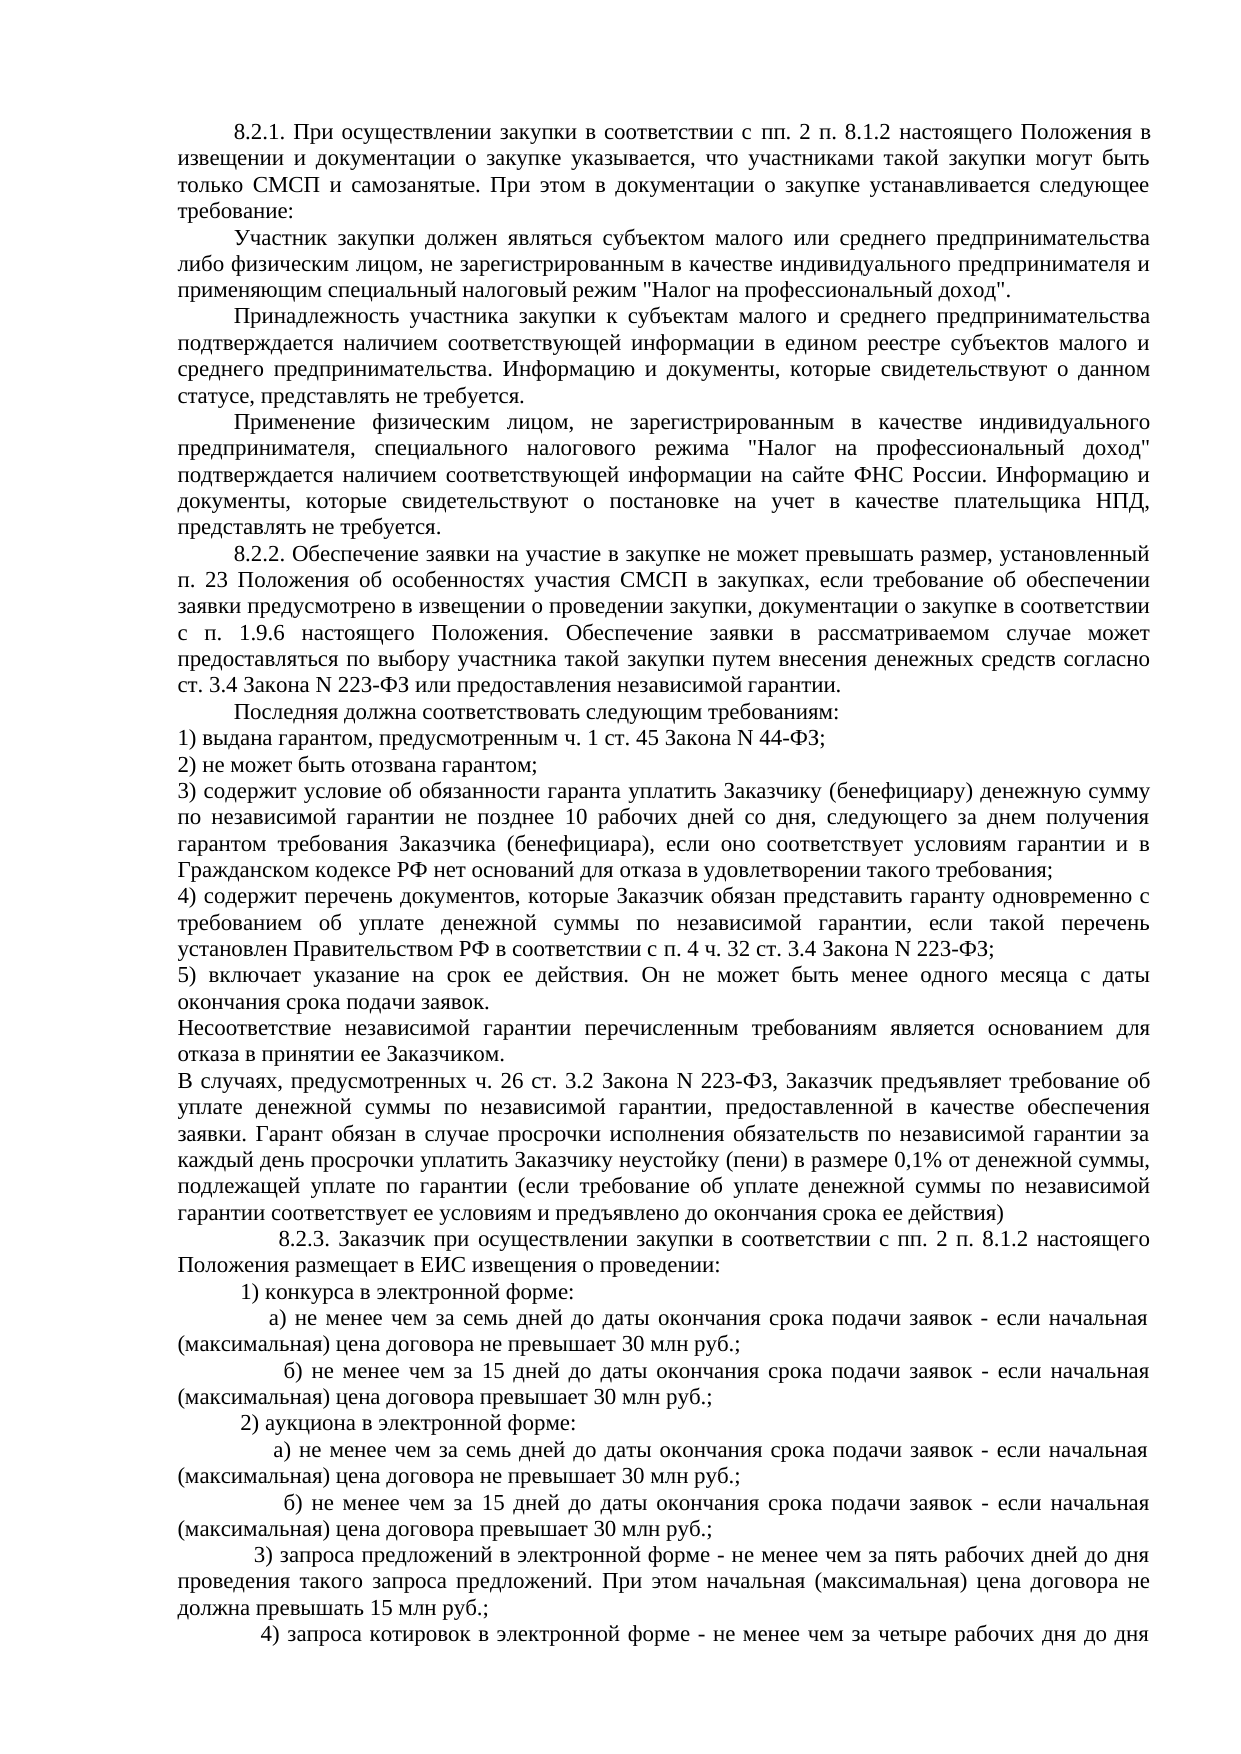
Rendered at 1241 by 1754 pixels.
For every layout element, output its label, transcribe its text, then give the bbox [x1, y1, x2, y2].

text 3) содержит условие об обязанности гаранта уплатить Заказчику (бенефициару) денежную сумму по независимой гарантии не позднее 10 рабочих дней со дня, следующего за днем получения гарантом требования Заказчика (бенефициара), если оно соответствует условиям гарантии и в Гражданском кодексе РФ нет оснований для отказа в удовлетворении такого требования; [177, 777, 1152, 882]
text б) не менее чем за 15 дней до даты окончания срока подачи заявок - если начальная (максимальная) цена договора превышает 30 млн руб.; [177, 1357, 1152, 1409]
text 2) аукциона в электронной форме: [177, 1409, 1152, 1436]
text 4) содержит перечень документов, которые Заказчик обязан представить гаранту одновременно с требованием об уплате денежной суммы по независимой гарантии, если такой перечень установлен Правительством РФ в соответствии с п. 4 ч. 32 ст. 3.4 Закона N 223-ФЗ; [177, 882, 1152, 961]
text а) не менее чем за семь дней до даты окончания срока подачи заявок - если начальная (максимальная) цена договора не превышает 30 млн руб.; [177, 1304, 1152, 1357]
text 8.2.3. Заказчик при осуществлении закупки в соответствии с пп. 2 п. 8.1.2 настоящего Положения размещает в ЕИС извещения о проведении: [177, 1225, 1152, 1278]
text Несоответствие независимой гарантии перечисленным требованиям является основанием для отказа в принятии ее Заказчиком. [177, 1014, 1152, 1067]
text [177, 1620, 1152, 1647]
text а) не менее чем за семь дней до даты окончания срока подачи заявок - если начальная (максимальная) цена договора не превышает 30 млн руб.; [177, 1436, 1152, 1488]
text 8.2.1. При осуществлении закупки в соответствии с пп. 2 п. 8.1.2 настоящего Положения в извещении и документации о закупке указывается, что участниками такой закупки могут быть только СМСП и самозанятые. При этом в документации о закупке устанавливается следующее требование: [177, 118, 1152, 223]
text б) не менее чем за 15 дней до даты окончания срока подачи заявок - если начальная (максимальная) цена договора превышает 30 млн руб.; [177, 1488, 1152, 1541]
text 3) запроса предложений в электронной форме - не менее чем за пять рабочих дней до дня проведения такого запроса предложений. При этом начальная (максимальная) цена договора не должна превышать 15 млн руб.; [177, 1541, 1152, 1620]
text 1) конкурса в электронной форме: [177, 1278, 1152, 1304]
text 5) включает указание на срок ее действия. Он не может быть менее одного месяца с даты окончания срока подачи заявок. [177, 961, 1152, 1014]
text Участник закупки должен являться субъектом малого или среднего предпринимательства либо физическим лицом, не зарегистрированным в качестве индивидуального предпринимателя и применяющим специальный налоговый режим "Налог на профессиональный доход". [177, 223, 1152, 303]
text Применение физическим лицом, не зарегистрированным в качестве индивидуального предпринимателя, специального налогового режима "Налог на профессиональный доход" подтверждается наличием соответствующей информации на сайте ФНС России. Информацию и документы, которые свидетельствуют о постановке на учет в качестве плательщика НПД, представлять не требуется. [177, 408, 1152, 540]
text 2) не может быть отозвана гарантом; [177, 751, 1152, 777]
text Принадлежность участника закупки к субъектам малого и среднего предпринимательства подтверждается наличием соответствующей информации в едином реестре субъектов малого и среднего предпринимательства. Информацию и документы, которые свидетельствуют о данном статусе, представлять не требуется. [177, 303, 1152, 408]
text В случаях, предусмотренных ч. 26 ст. 3.2 Закона N 223-ФЗ, Заказчик предъявляет требование об уплате денежной суммы по независимой гарантии, предоставленной в качестве обеспечения заявки. Гарант обязан в случае просрочки исполнения обязательств по независимой гарантии за каждый день просрочки уплатить Заказчику неустойку (пени) в размере 0,1% от денежной суммы, подлежащей уплате по гарантии (если требование об уплате денежной суммы по независимой гарантии соответствует ее условиям и предъявлено до окончания срока ее действия) [177, 1067, 1152, 1225]
text Последняя должна соответствовать следующим требованиям: [177, 698, 1152, 724]
text 1) выдана гарантом, предусмотренным ч. 1 ст. 45 Закона N 44-ФЗ; [177, 724, 1152, 751]
text 8.2.2. Обеспечение заявки на участие в закупке не может превышать размер, установленный п. 23 Положения об особенностях участия СМСП в закупках, если требование об обеспечении заявки предусмотрено в извещении о проведении закупки, документации о закупке в соответствии с п. 1.9.6 настоящего Положения. Обеспечение заявки в рассматриваемом случае может предоставляться по выбору участника такой закупки путем внесения денежных средств согласно ст. 3.4 Закона N 223-ФЗ или предоставления независимой гарантии. [177, 540, 1152, 698]
